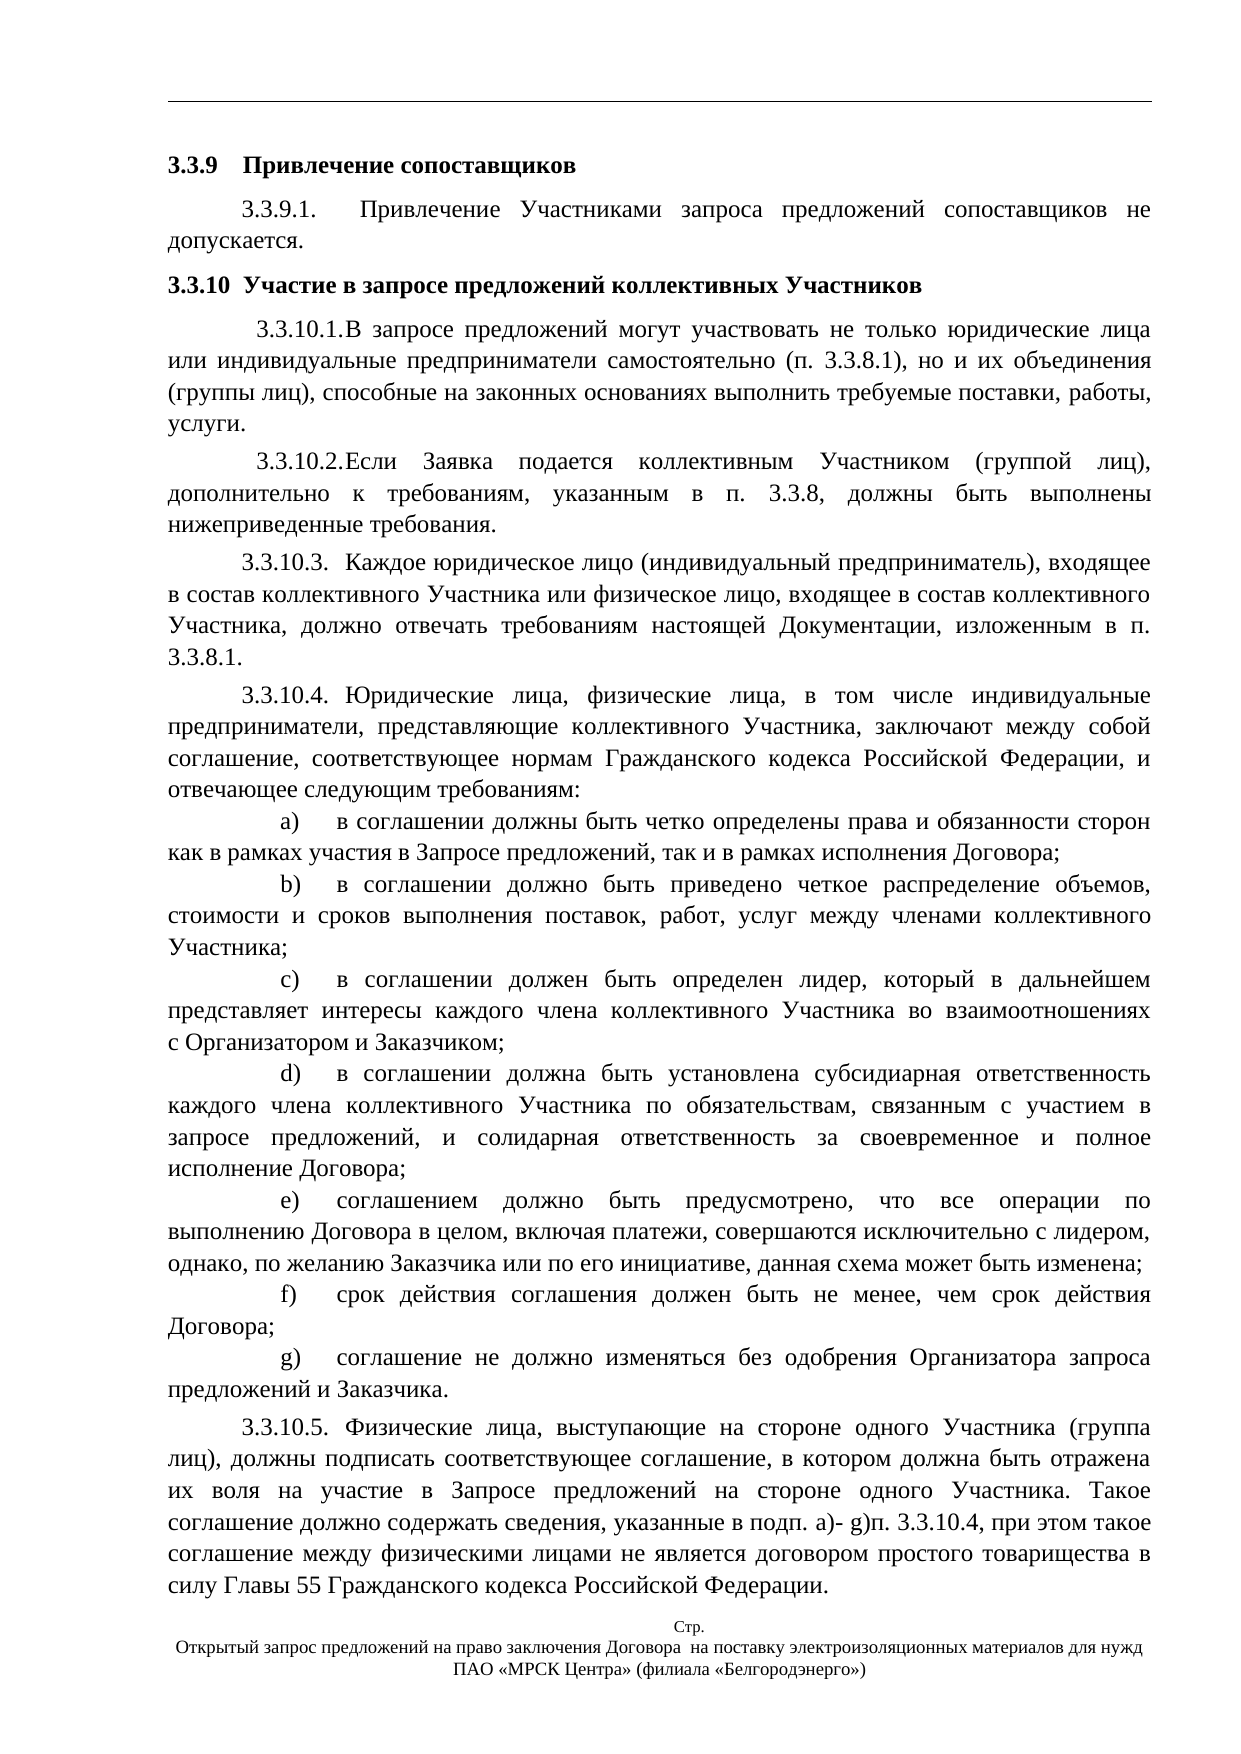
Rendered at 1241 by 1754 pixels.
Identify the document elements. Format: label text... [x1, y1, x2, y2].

list в соглашении должно быть приведено четкое распределение объемов, стоимости и сроков выполнения поставок, работ, услуг между членами коллективного Участника; [168, 869, 1152, 961]
list Каждое юридическое лицо (индивидуальный предприниматель), входящее в состав коллективного Участника или физическое лицо, входящее в состав коллективного Участника, должно отвечать требованиям настоящей Документации, изложенным в п. 3.3.8.1. [168, 547, 1152, 671]
list соглашение не должно изменяться без одобрения Организатора запроса предложений и Заказчика. [168, 1342, 1152, 1403]
list в соглашении должны быть четко определены права и обязанности сторон как в рамках участия в Запросе предложений, так и в рамках исполнения Договора; [168, 806, 1152, 866]
list срок действия соглашения должен быть не менее, чем срок действия Договора; [168, 1279, 1152, 1340]
list Привлечение Участниками запроса предложений сопоставщиков не допускается. [168, 194, 1152, 254]
list в соглашении должен быть определен лидер, который в дальнейшем представляет интересы каждого члена коллективного Участника во взаимоотношениях с Организатором и Заказчиком; [168, 964, 1152, 1056]
list в соглашении должна быть установлена субсидиарная ответственность каждого члена коллективного Участника по обязательствам, связанным с участием в запросе предложений, и солидарная ответственность за своевременное и полное исполнение Договора; [168, 1058, 1152, 1182]
subtitle Привлечение сопоставщиков [168, 150, 1152, 179]
list соглашением должно быть предусмотрено, что все операции по выполнению Договора в целом, включая платежи, совершаются исключительно с лидером, однако, по желанию Заказчика или по его инициативе, данная схема может быть изменена; [168, 1185, 1152, 1277]
subtitle Участие в запросе предложений коллективных Участников [168, 270, 1152, 298]
list Юридические лица, физические лица, в том числе индивидуальные предприниматели, представляющие коллективного Участника, заключают между собой соглашение, соответствующее нормам Гражданского кодекса Российской Федерации, и отвечающее следующим требованиям: [168, 680, 1152, 803]
